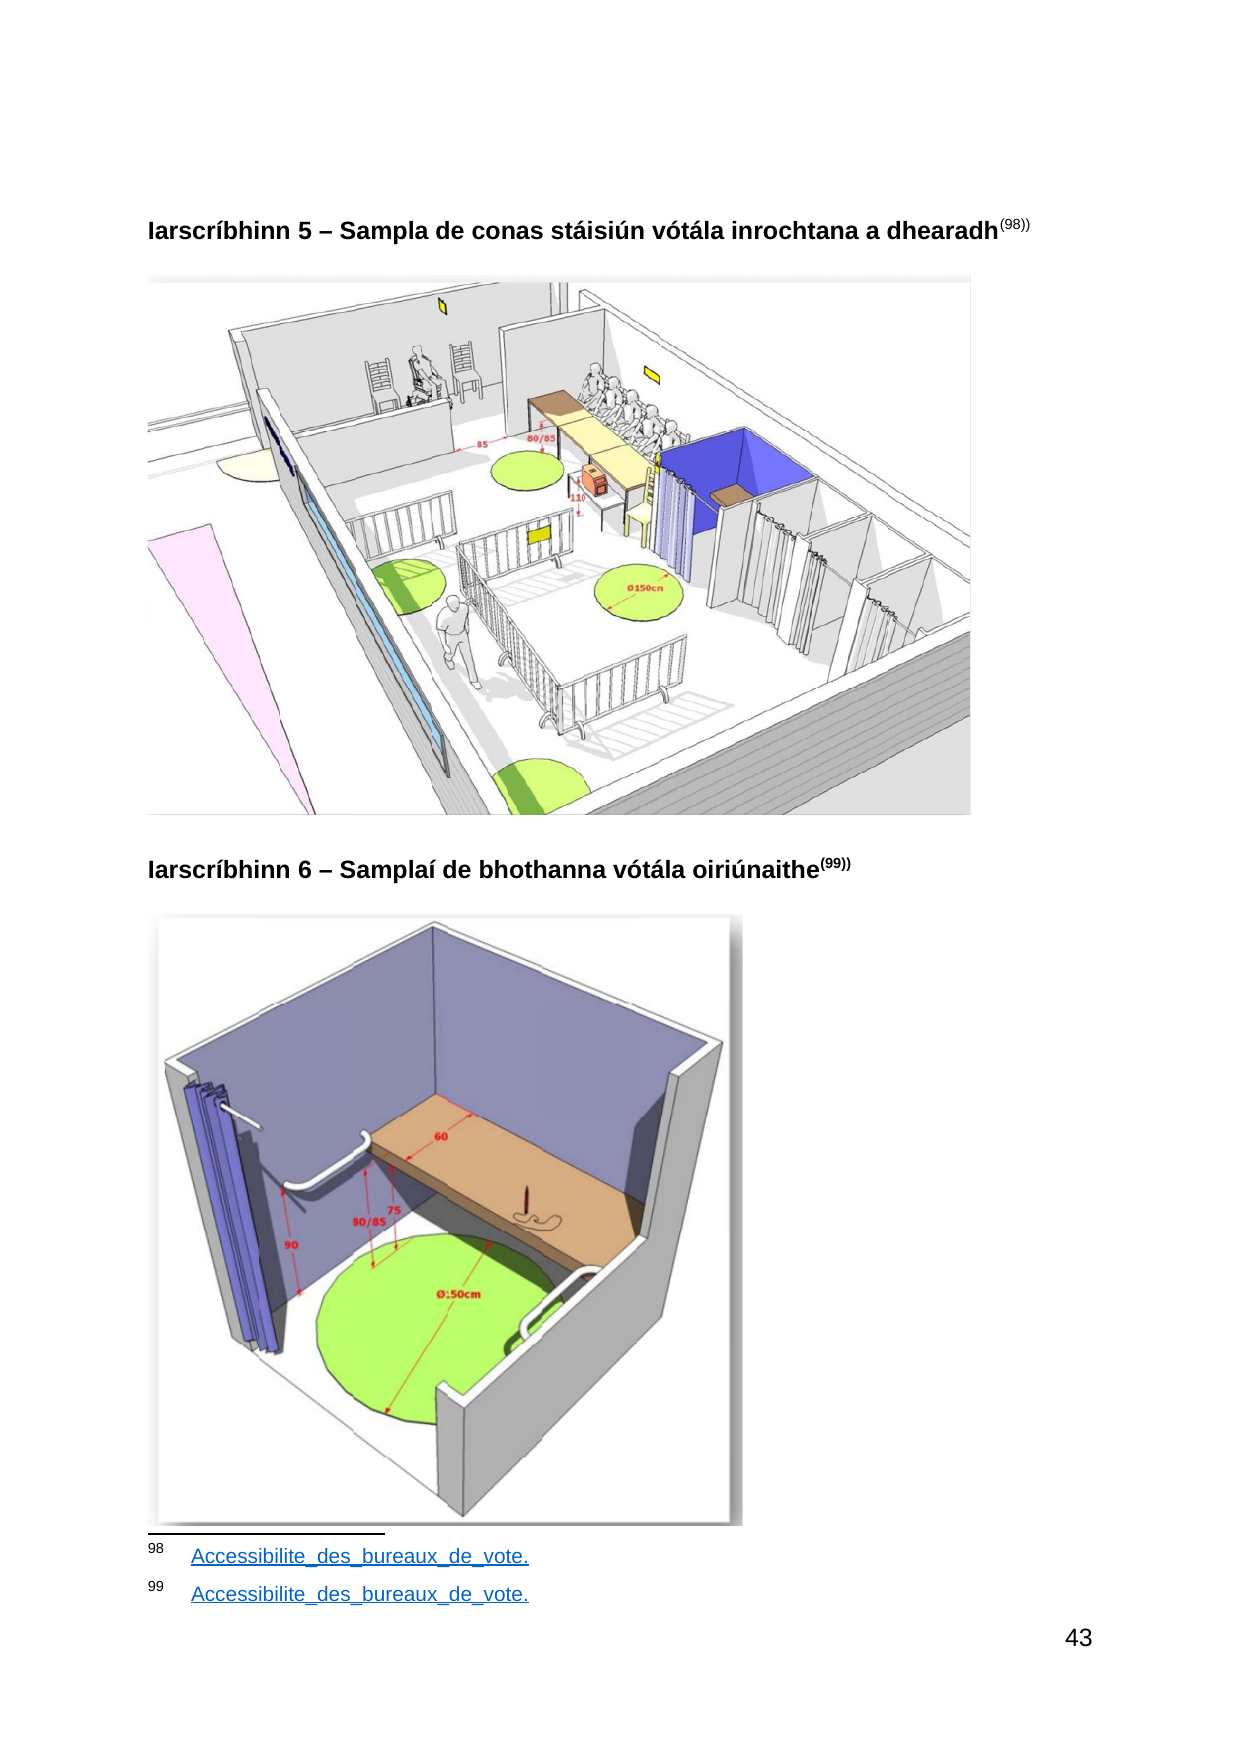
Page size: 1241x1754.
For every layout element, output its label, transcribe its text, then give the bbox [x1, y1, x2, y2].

picture [147, 275, 971, 815]
subtitle Iarscríbhinn 6 – Samplaí de bhothanna vótála oiriúnaithe()) [148, 855, 1092, 883]
picture [147, 914, 743, 1526]
subtitle Iarscríbhinn 5 – Sampla de conas stáisiún vótála inrochtana a dhearadh()) [148, 216, 1092, 245]
